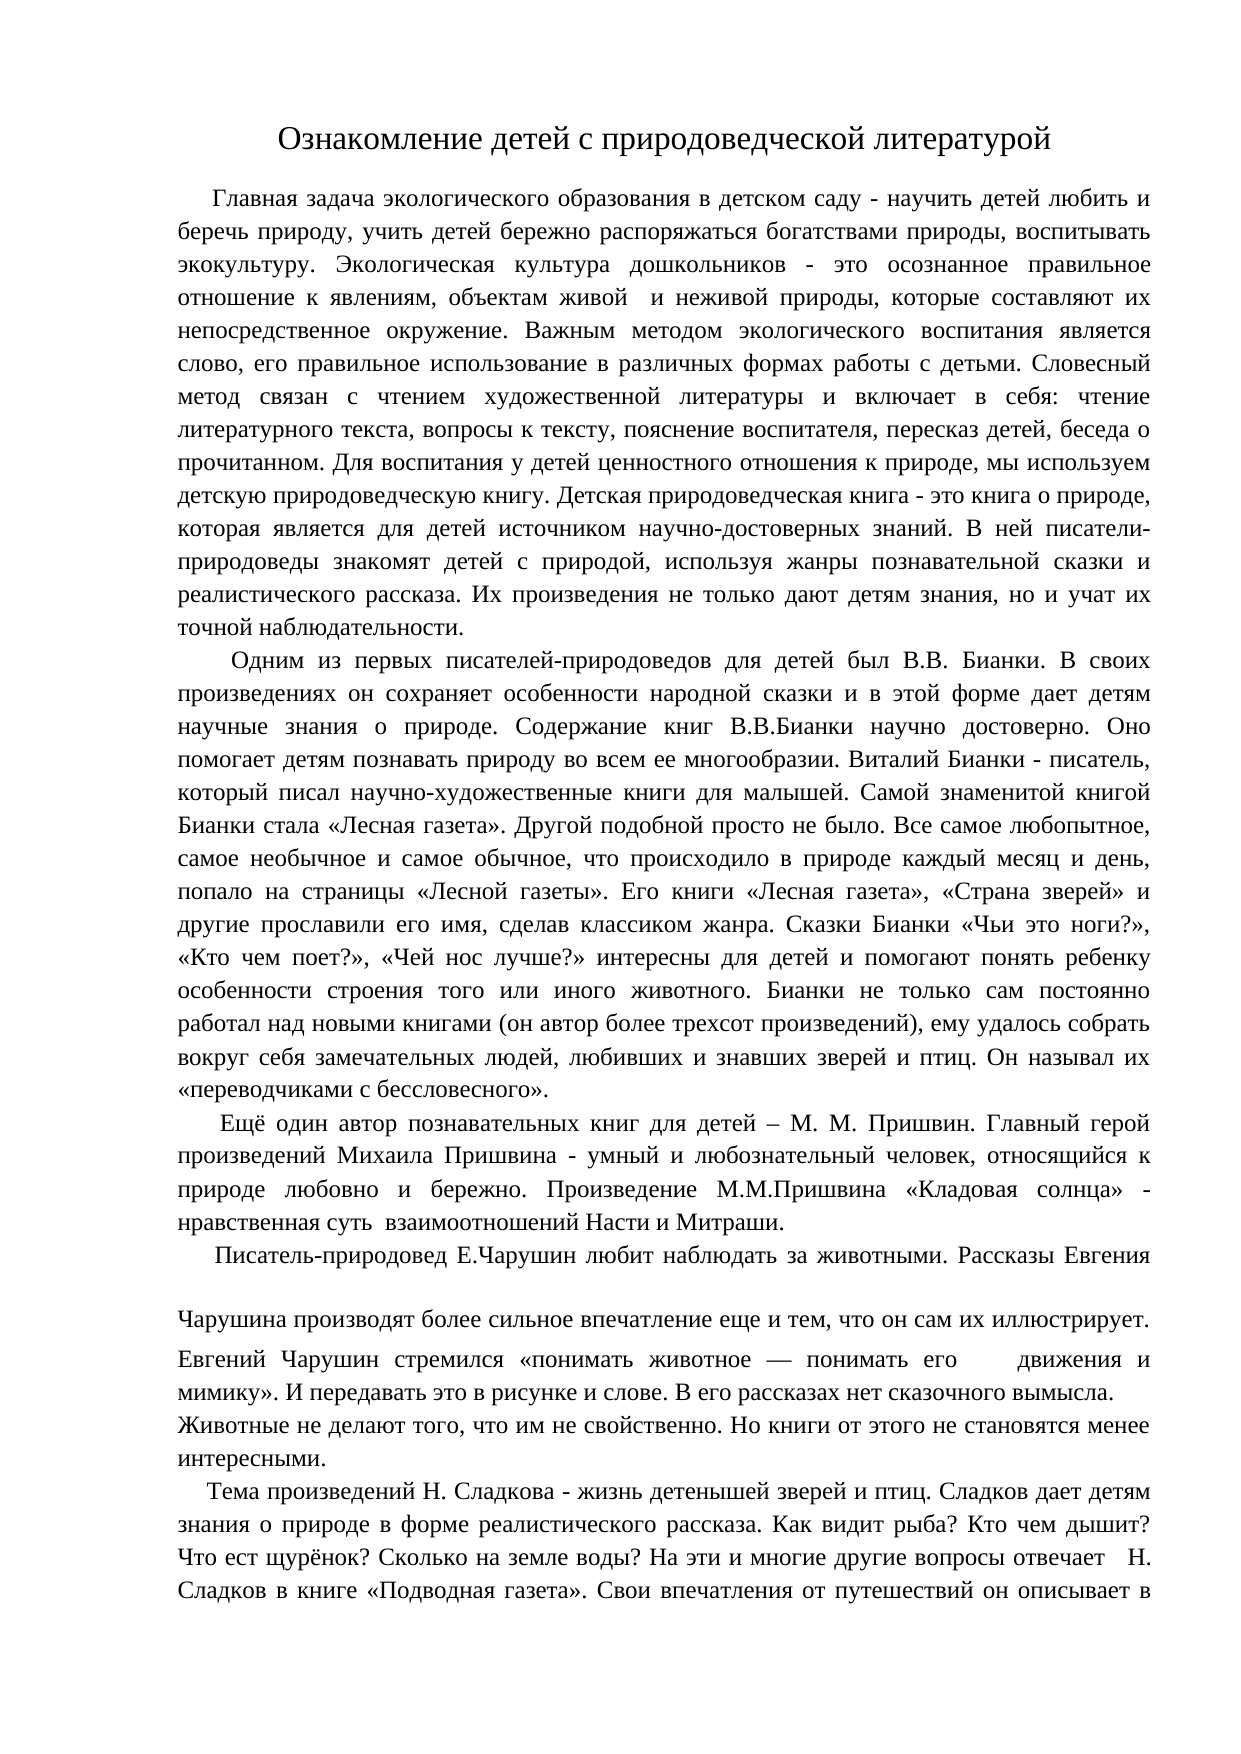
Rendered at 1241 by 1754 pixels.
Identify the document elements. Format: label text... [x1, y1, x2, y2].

text Одним из первых писателей-природоведов для детей был В.В. Бианки. В своих произведениях он сохраняет особенности народной сказки и в этой форме дает детям научные знания о природе. Содержание книг В.В.Бианки научно достоверно. Оно помогает детям познавать природу во всем ее многообразии. Виталий Бианки - писатель, который писал научно-художественные книги для малышей. Самой знаменитой книгой Бианки стала «Лесная газета». Другой подобной просто не было. Все самое любопытное, самое необычное и самое обычное, что происходило в природе каждый месяц и день, попало на страницы «Лесной газеты». Его книги «Лесная газета», «Страна зверей» и другие прославили его имя, сделав классиком жанра. Сказки Бианки «Чьи это ноги?», «Кто чем поет?», «Чей нос лучше?» интересны для детей и помогают понять ребенку особенности строения того или иного животного. Бианки не только сам постоянно работал над новыми книгами (он автор более трехсот произведений), ему удалось собрать вокруг себя замечательных людей, любивших и знавших зверей и птиц. Он называл их «переводчиками с бессловесного». [177, 645, 1152, 1103]
text Ознакомление детей с природоведческой литературой [177, 118, 1152, 156]
text Ещё один автор познавательных книг для детей – М. М. Пришвин. Главный герой произведений Михаила Пришвина - умный и любознательный человек, относящийся к природе любовно и бережно. Произведение М.М.Пришвина «Кладовая солнца» - нравственная суть взаимоотношений Насти и Митраши. [177, 1108, 1152, 1235]
text Писатель-природовед Е.Чарушин любит наблюдать за животными. Рассказы Евгения Чарушина производят более сильное впечатление еще и тем, что он сам их иллюстрирует. Евгений Чарушин стремился «понимать животное — понимать его движения и мимику». И передавать это в рисунке и слове. В его рассказах нет сказочного вымысла. [177, 1240, 1152, 1406]
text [177, 1476, 1152, 1604]
text Животные не делают того, что им не свойственно. Но книги от этого не становятся менее интересными. [177, 1410, 1152, 1472]
text Главная задача экологического образования в детском саду - научить детей любить и беречь природу, учить детей бережно распоряжаться богатствами природы, воспитывать экокультуру. Экологическая культура дошкольников - это осознанное правильное отношение к явлениям, объектам живой и неживой природы, которые составляют их непосредственное окружение. Важным методом экологического воспитания является слово, его правильное использование в различных формах работы с детьми. Словесный метод связан с чтением художественной литературы и включает в себя: чтение литературного текста, вопросы к тексту, пояснение воспитателя, пересказ детей, беседа о прочитанном. Для воспитания у детей ценностного отношения к природе, мы используем детскую природоведческую книгу. Детская природоведческая книга - это книга о природе, которая является для детей источником научно-достоверных знаний. В ней писатели-природоведы знакомят детей с природой, используя жанры познавательной сказки и реалистического рассказа. Их произведения не только дают детям знания, но и учат их точной наблюдательности. [177, 183, 1152, 641]
